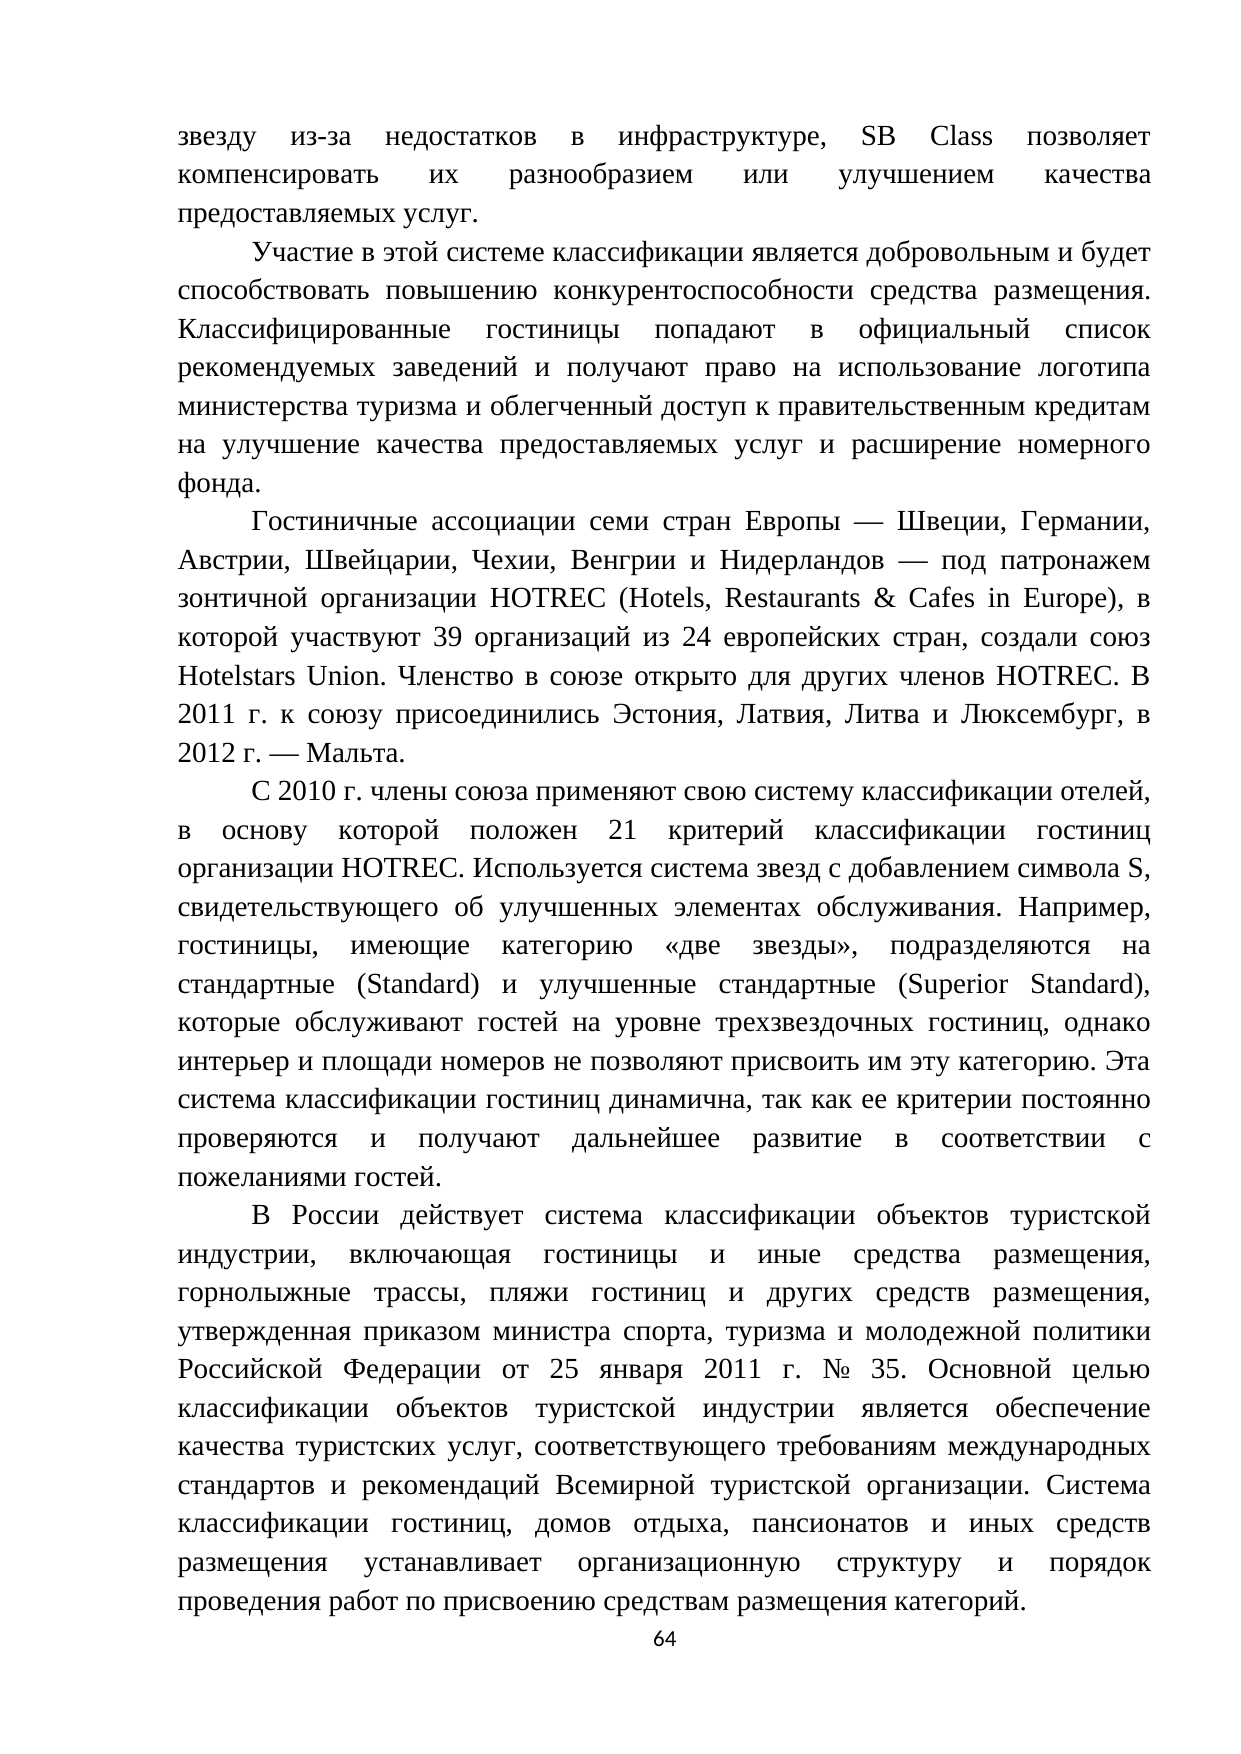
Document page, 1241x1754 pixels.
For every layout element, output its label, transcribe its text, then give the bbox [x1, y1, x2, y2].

list В России действует система классификации объектов туристской индустрии, включающая гостиницы и иные средства размещения, горнолыжные трассы, пляжи гостиниц и других средств размещения, утвержденная приказом министра спорта, туризма и молодежной политики Российской Федерации от 25 января 2011 г. № 35. Основной целью классификации объектов туристской индустрии является обеспечение качества туристских услуг, соответствующего требованиям международных стандартов и рекомендаций Всемирной туристской организации. Система классификации гостиниц, домов отдыха, пансионатов и иных средств размещения устанавливает организационную структуру и порядок проведения работ по присвоению средствам размещения категорий. [177, 1197, 1152, 1616]
list С 2010 г. члены союза применяют свою систему классификации отелей, в основу которой положен 21 критерий классификации гостиниц организации HOTREC. Используется система звезд с добавлением символа S, свидетельствующего об улучшенных элементах обслуживания. Например, гостиницы, имеющие категорию «две звезды», подразделяются на стандартные (Standard) и улучшенные стандартные (Superior Standard), которые обслуживают гостей на уровне трехзвездочных гостиниц, однако интерьер и площади номеров не позволяют присвоить им эту категорию. Эта система классификации гостиниц динамична, так как ее критерии постоянно проверяются и получают дальнейшее развитие в соответствии с пожеланиями гостей. [177, 773, 1152, 1192]
list Участие в этой системе классификации является добровольным и будет способствовать повышению конкурентоспособности средства размещения. Классифицированные гостиницы попадают в официальный список рекомендуемых заведений и получают право на использование логотипа министерства туризма и облегченный доступ к правительственным кредитам на улучшение качества предоставляемых услуг и расширение номерного фонда. [177, 234, 1152, 498]
list Гостиничные ассоциации семи стран Европы — Швеции, Германии, Австрии, Швейцарии, Чехии, Венгрии и Нидерландов — под патронажем зонтичной организации HOTREC (Hotels, Restaurants & Cafes in Europe), в которой участвуют 39 организаций из 24 европейских стран, создали союз Hotelstars Union. Членство в союзе открыто для других членов HOTREC. В 2011 г. к союзу присоединились Эстония, Латвия, Литва и Люксембург, в 2012 г. — Мальта. [177, 503, 1152, 768]
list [177, 118, 1152, 229]
